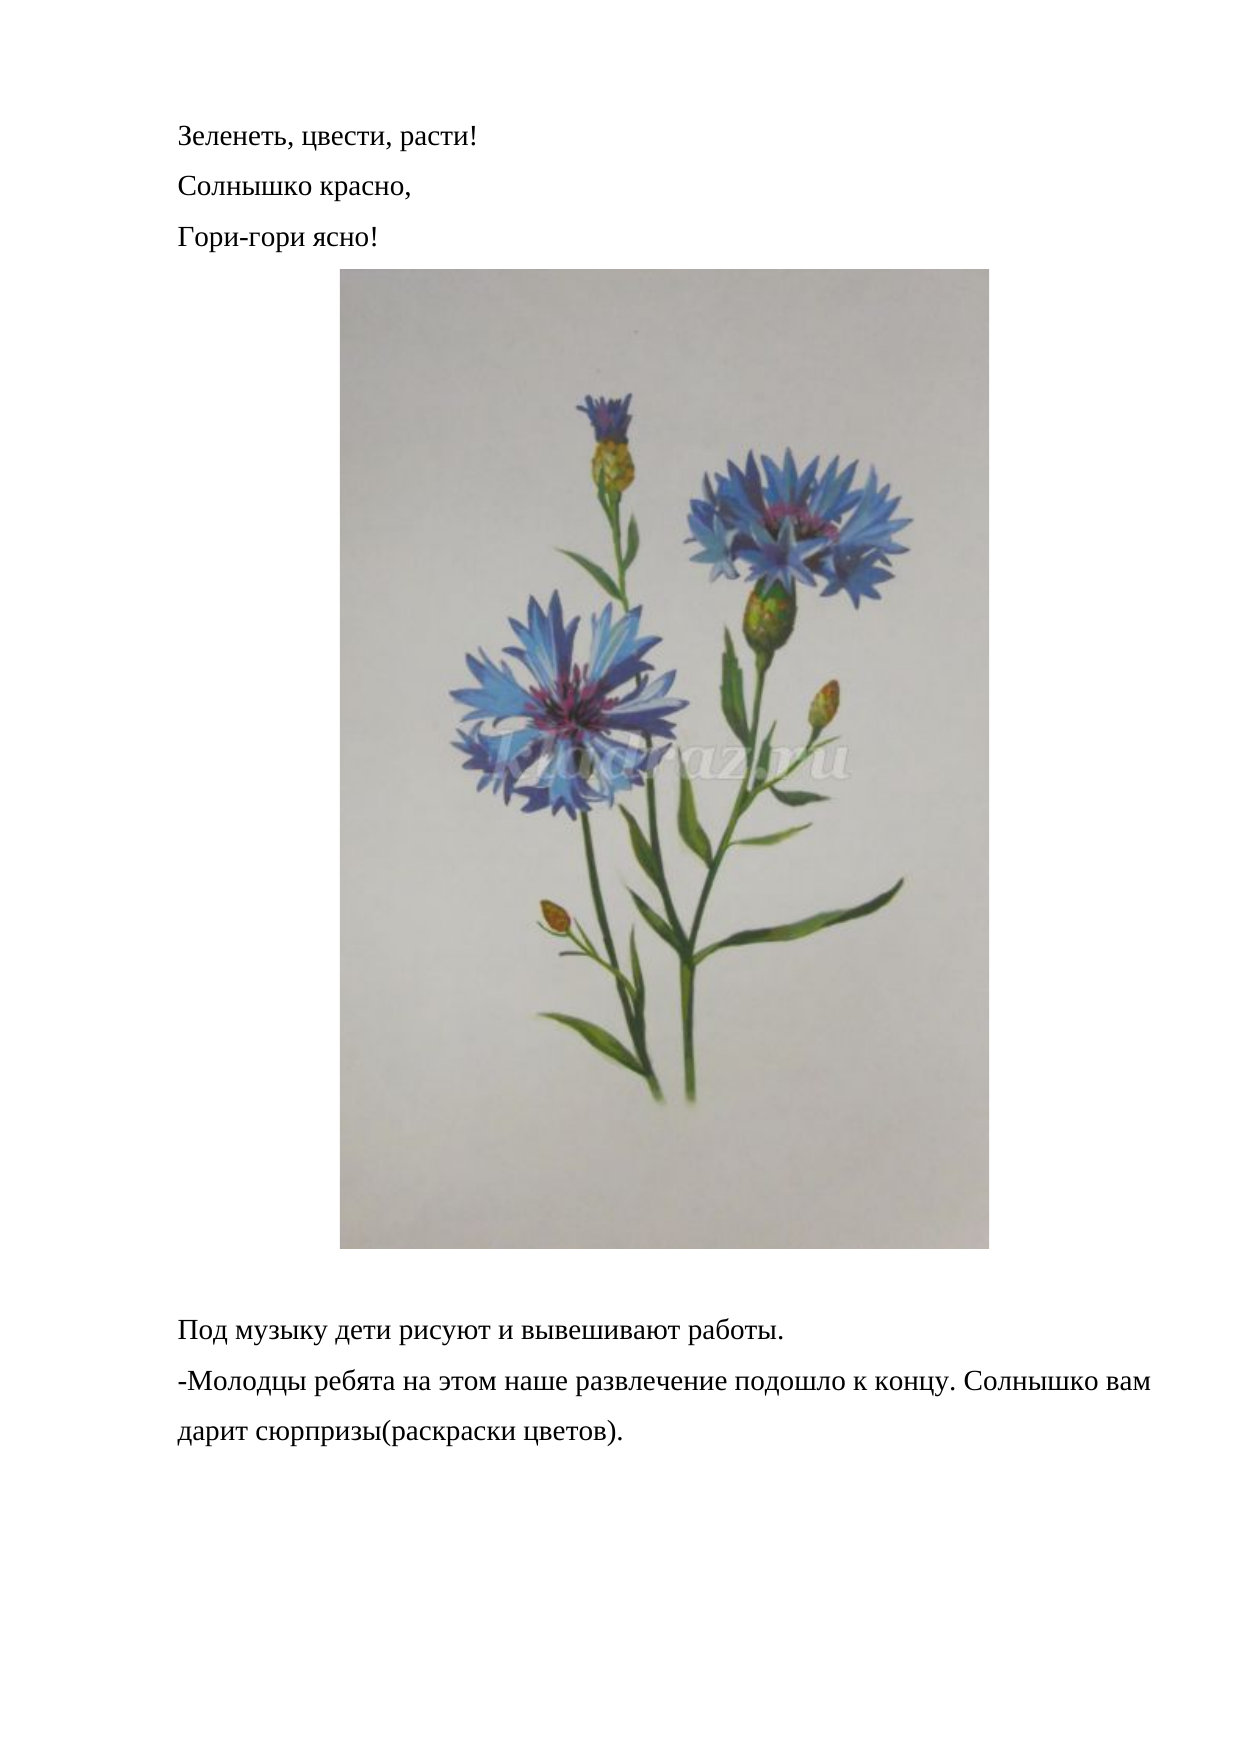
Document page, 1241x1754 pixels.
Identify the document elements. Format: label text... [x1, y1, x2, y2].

text -Молодцы ребята на этом наше развлечение подошло к концу. Солнышко вам дарит сюрпризы(раскраски цветов). [177, 1363, 1152, 1447]
text Под музыку дети рисуют и вывешивают работы. [177, 1262, 1152, 1346]
picture [339, 269, 990, 1249]
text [177, 118, 1152, 252]
